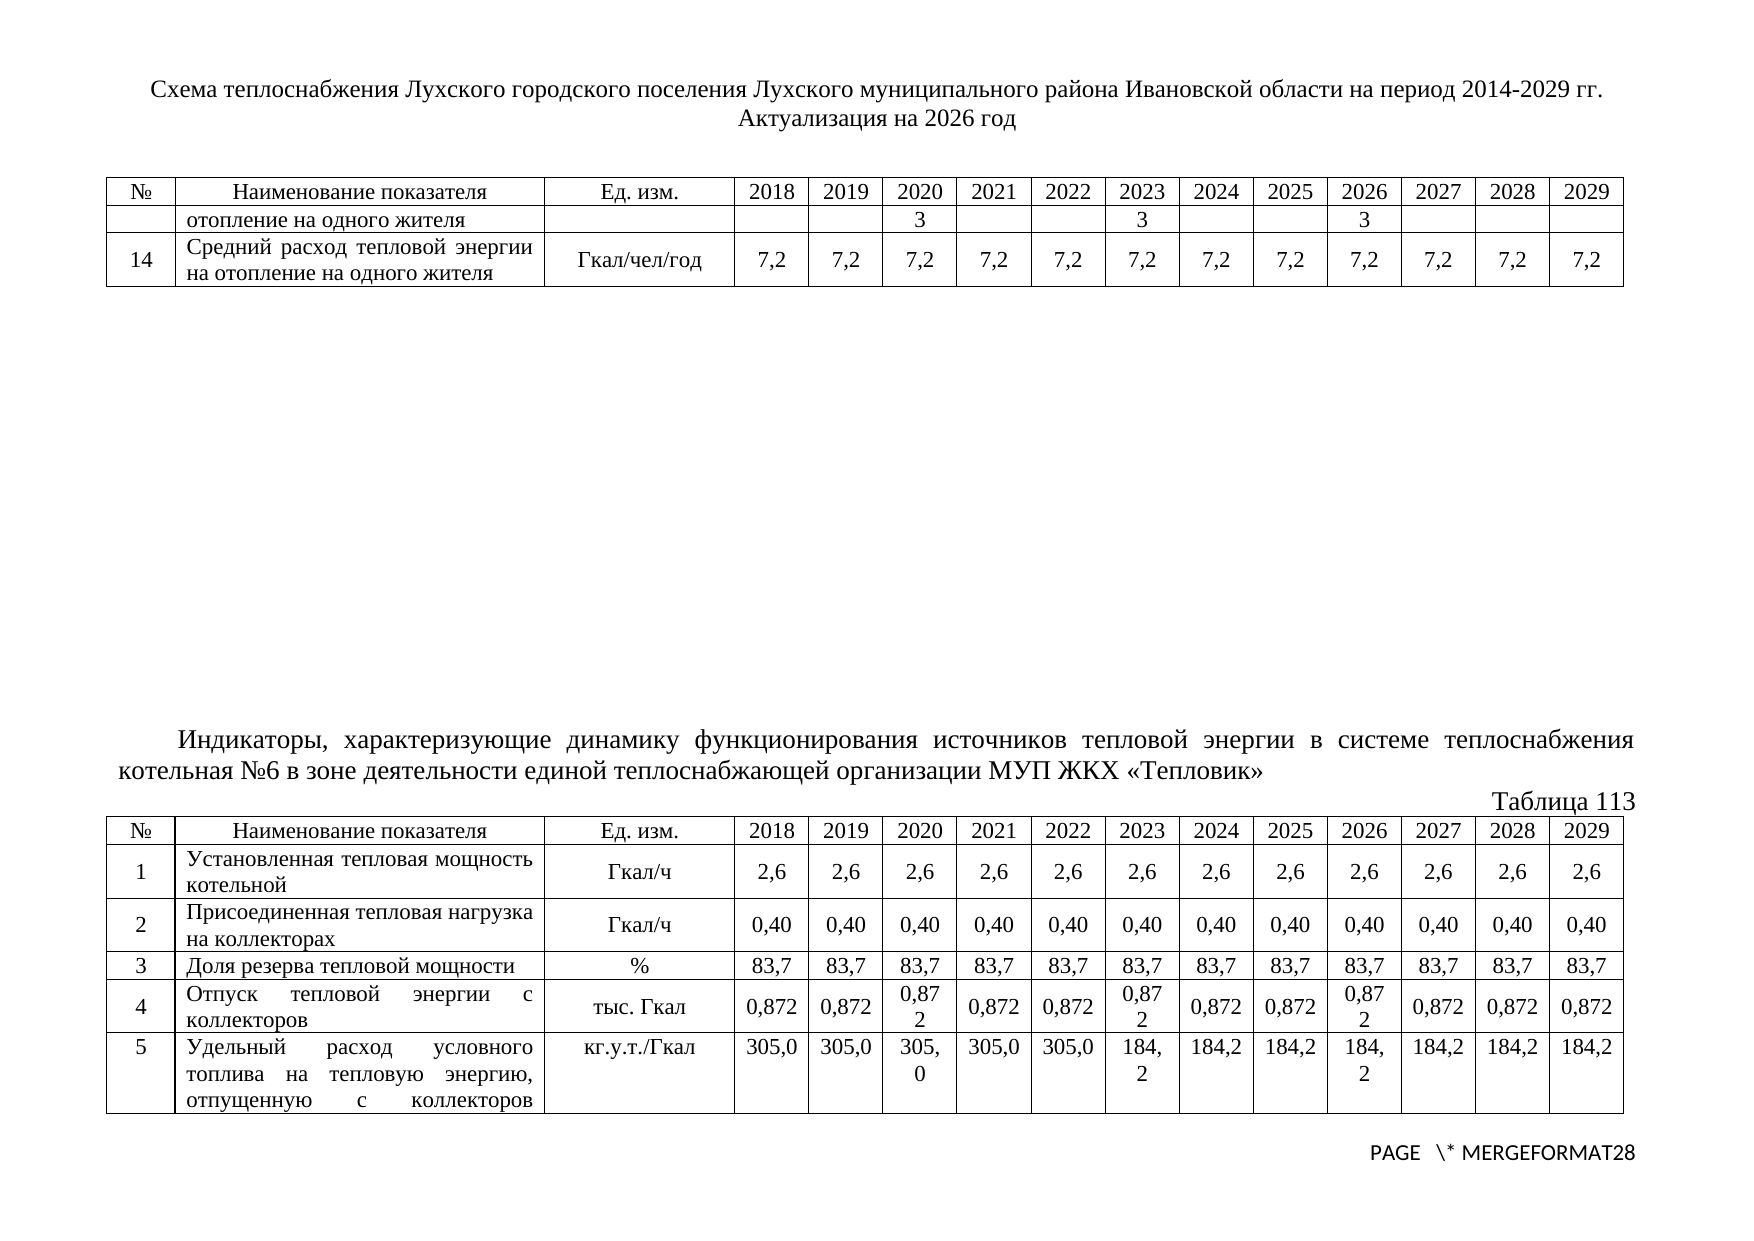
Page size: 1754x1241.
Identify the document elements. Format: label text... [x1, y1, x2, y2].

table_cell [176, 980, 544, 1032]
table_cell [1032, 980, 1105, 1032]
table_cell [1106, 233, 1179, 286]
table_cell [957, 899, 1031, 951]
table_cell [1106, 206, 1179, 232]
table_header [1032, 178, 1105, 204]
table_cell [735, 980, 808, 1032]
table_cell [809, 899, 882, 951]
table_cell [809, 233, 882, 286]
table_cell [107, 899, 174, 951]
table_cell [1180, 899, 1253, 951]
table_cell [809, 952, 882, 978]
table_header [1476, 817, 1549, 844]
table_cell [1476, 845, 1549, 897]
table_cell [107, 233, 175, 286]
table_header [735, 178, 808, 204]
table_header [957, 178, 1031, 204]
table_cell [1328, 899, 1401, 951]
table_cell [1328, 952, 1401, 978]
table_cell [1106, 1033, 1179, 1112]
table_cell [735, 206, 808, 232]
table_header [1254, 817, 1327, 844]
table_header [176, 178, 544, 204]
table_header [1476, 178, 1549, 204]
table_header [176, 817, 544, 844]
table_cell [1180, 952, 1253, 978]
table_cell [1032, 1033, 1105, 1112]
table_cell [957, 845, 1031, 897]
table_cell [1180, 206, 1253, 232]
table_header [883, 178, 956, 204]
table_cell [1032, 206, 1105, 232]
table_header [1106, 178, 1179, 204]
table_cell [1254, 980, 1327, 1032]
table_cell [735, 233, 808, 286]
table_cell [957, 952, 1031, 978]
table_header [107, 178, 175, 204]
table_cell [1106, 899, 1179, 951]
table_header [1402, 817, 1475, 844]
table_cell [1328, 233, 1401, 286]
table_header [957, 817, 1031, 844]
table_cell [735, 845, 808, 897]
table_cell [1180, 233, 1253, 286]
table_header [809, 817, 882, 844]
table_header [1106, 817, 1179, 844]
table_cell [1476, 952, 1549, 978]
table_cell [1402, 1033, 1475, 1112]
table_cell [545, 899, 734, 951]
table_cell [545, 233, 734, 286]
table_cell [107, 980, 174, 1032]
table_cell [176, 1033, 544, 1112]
text Индикаторы, характеризующие динамику функционирования источников тепловой энергии в системе теплоснабжения котельная №6 в зоне деятельности единой теплоснабжающей организации МУП ЖКХ «Тепловик» [118, 723, 1636, 785]
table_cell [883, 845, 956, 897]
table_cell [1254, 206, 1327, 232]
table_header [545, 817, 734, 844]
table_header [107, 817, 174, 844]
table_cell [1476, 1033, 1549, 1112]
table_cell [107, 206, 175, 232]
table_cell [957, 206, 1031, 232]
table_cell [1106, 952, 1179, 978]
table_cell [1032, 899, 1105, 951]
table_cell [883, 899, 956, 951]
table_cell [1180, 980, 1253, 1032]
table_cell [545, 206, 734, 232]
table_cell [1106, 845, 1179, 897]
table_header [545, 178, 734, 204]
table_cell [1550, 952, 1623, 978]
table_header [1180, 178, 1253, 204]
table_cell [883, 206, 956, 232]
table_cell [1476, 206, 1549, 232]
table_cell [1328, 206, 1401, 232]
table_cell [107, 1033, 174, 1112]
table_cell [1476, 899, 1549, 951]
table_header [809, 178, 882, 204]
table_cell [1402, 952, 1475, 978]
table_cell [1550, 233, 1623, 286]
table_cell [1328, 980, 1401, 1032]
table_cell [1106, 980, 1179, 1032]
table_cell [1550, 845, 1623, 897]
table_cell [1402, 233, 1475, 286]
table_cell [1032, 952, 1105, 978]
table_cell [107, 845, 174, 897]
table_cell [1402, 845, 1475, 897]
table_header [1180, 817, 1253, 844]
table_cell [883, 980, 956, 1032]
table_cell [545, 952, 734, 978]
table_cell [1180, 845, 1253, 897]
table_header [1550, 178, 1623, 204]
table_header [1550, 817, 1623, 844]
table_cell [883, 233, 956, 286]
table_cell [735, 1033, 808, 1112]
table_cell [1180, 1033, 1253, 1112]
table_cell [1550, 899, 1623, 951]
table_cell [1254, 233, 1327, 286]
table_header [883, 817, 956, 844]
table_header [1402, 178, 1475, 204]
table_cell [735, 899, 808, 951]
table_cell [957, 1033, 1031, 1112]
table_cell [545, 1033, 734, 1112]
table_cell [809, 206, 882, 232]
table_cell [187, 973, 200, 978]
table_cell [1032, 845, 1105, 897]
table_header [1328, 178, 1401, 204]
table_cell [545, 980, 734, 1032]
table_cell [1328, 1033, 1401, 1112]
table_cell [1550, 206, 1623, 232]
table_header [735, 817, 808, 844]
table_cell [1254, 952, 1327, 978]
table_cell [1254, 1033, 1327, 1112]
text Таблица 113 [118, 785, 1636, 816]
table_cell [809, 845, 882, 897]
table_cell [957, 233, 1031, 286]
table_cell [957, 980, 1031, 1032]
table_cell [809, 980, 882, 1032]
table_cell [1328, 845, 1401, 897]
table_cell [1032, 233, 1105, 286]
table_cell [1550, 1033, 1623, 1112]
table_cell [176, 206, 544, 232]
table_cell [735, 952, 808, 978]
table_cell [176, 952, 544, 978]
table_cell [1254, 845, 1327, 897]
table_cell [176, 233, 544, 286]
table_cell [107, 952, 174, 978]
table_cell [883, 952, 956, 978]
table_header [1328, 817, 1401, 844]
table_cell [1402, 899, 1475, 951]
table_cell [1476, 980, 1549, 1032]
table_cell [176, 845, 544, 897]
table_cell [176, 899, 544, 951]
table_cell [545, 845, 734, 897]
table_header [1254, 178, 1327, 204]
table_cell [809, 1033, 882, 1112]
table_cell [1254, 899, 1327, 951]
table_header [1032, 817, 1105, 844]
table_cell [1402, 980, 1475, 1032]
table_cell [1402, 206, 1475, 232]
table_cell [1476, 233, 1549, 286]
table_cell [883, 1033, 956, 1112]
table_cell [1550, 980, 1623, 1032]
